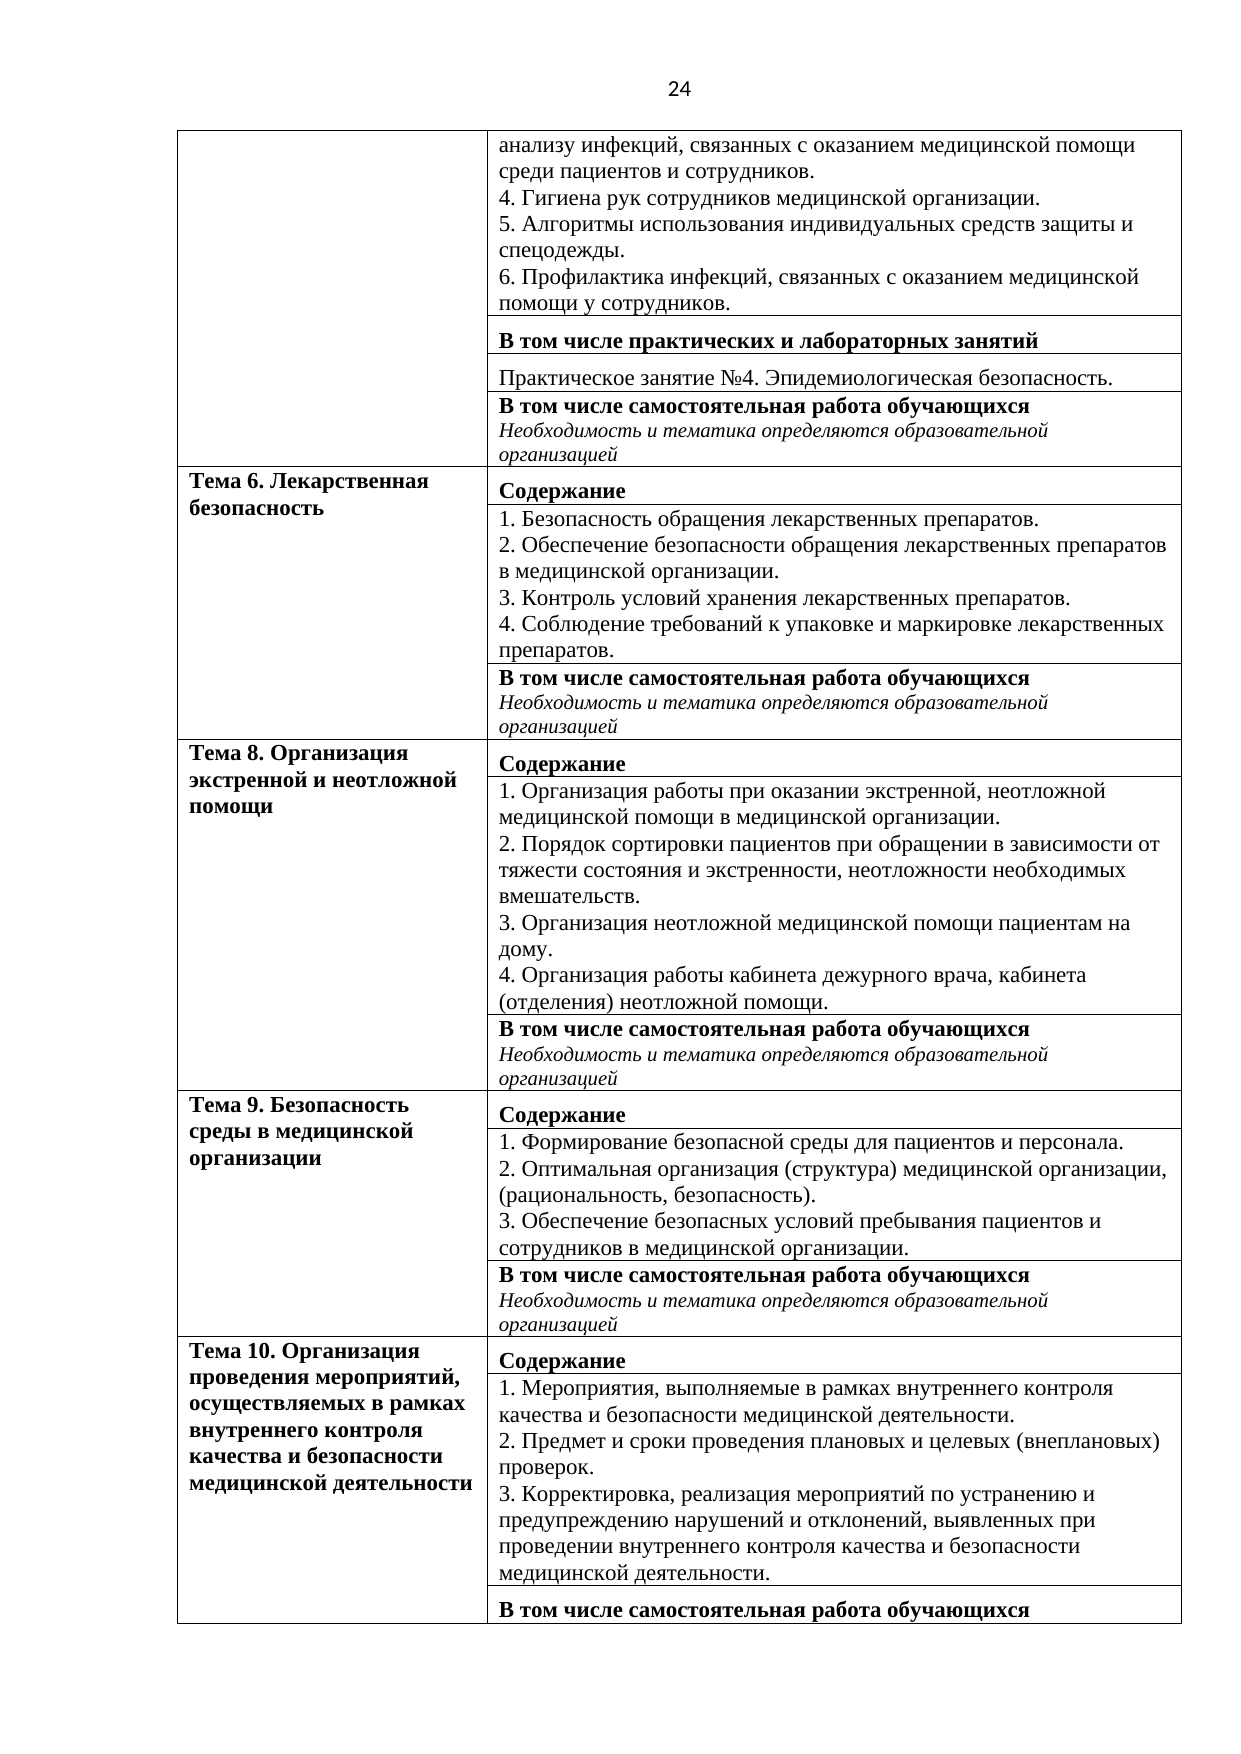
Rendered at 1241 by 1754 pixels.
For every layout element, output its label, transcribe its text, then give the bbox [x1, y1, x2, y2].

table_cell 1. Безопасность обращения лекарственных препаратов. 2. Обеспечение безопасности обращения лекарственных препаратов в медицинской организации. 3. Контроль условий хранения лекарственных препаратов. 4. Соблюдение требований к упаковке и маркировке лекарственных препаратов. [488, 505, 1181, 663]
table_cell Тема 9. Безопасность среды в медицинской организации [178, 1091, 487, 1336]
table_cell В том числе самостоятельная работа обучающихся Необходимость и тематика определяются образовательной организацией [488, 1261, 1181, 1336]
table_cell В том числе практических и лабораторных занятий [488, 316, 1181, 353]
table_cell Тема 6. Лекарственная безопасность [178, 467, 487, 738]
table_cell Содержание [488, 1337, 1181, 1373]
table_cell Тема 10. Организация проведения мероприятий, осуществляемых в рамках внутреннего контроля качества и безопасности медицинской деятельности [178, 1337, 487, 1623]
table_cell В том числе самостоятельная работа обучающихся Необходимость и тематика определяются образовательной организацией [488, 664, 1181, 738]
table_cell Практическое занятие №4. Эпидемиологическая безопасность. [488, 354, 1181, 391]
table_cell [488, 131, 1181, 315]
table_cell В том числе самостоятельная работа обучающихся Необходимость и тематика определяются образовательной организацией [488, 1015, 1181, 1090]
table_cell В том числе самостоятельная работа обучающихся Необходимость и тематика определяются образовательной организацией [488, 392, 1181, 466]
table_cell Тема 8. Организация экстренной и неотложной помощи [178, 740, 487, 1090]
table_cell Содержание [488, 740, 1181, 776]
table_cell Содержание [488, 1091, 1181, 1127]
table_cell 1. Формирование безопасной среды для пациентов и персонала. 2. Оптимальная организация (структура) медицинской организации, (рациональность, безопасность). 3. Обеспечение безопасных условий пребывания пациентов и сотрудников в медицинской организации. [488, 1129, 1181, 1260]
table_cell Содержание [488, 467, 1181, 504]
table_cell 1. Организация работы при оказании экстренной, неотложной медицинской помощи в медицинской организации. 2. Порядок сортировки пациентов при обращении в зависимости от тяжести состояния и экстренности, неотложности необходимых вмешательств. 3. Организация неотложной медицинской помощи пациентам на дому. 4. Организация работы кабинета дежурного врача, кабинета (отделения) неотложной помощи. [488, 777, 1181, 1014]
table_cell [488, 1586, 1181, 1623]
table_cell 1. Мероприятия, выполняемые в рамках внутреннего контроля качества и безопасности медицинской деятельности. 2. Предмет и сроки проведения плановых и целевых (внеплановых) проверок. 3. Корректировка, реализация мероприятий по устранению и предупреждению нарушений и отклонений, выявленных при проведении внутреннего контроля качества и безопасности медицинской деятельности. [488, 1374, 1181, 1585]
